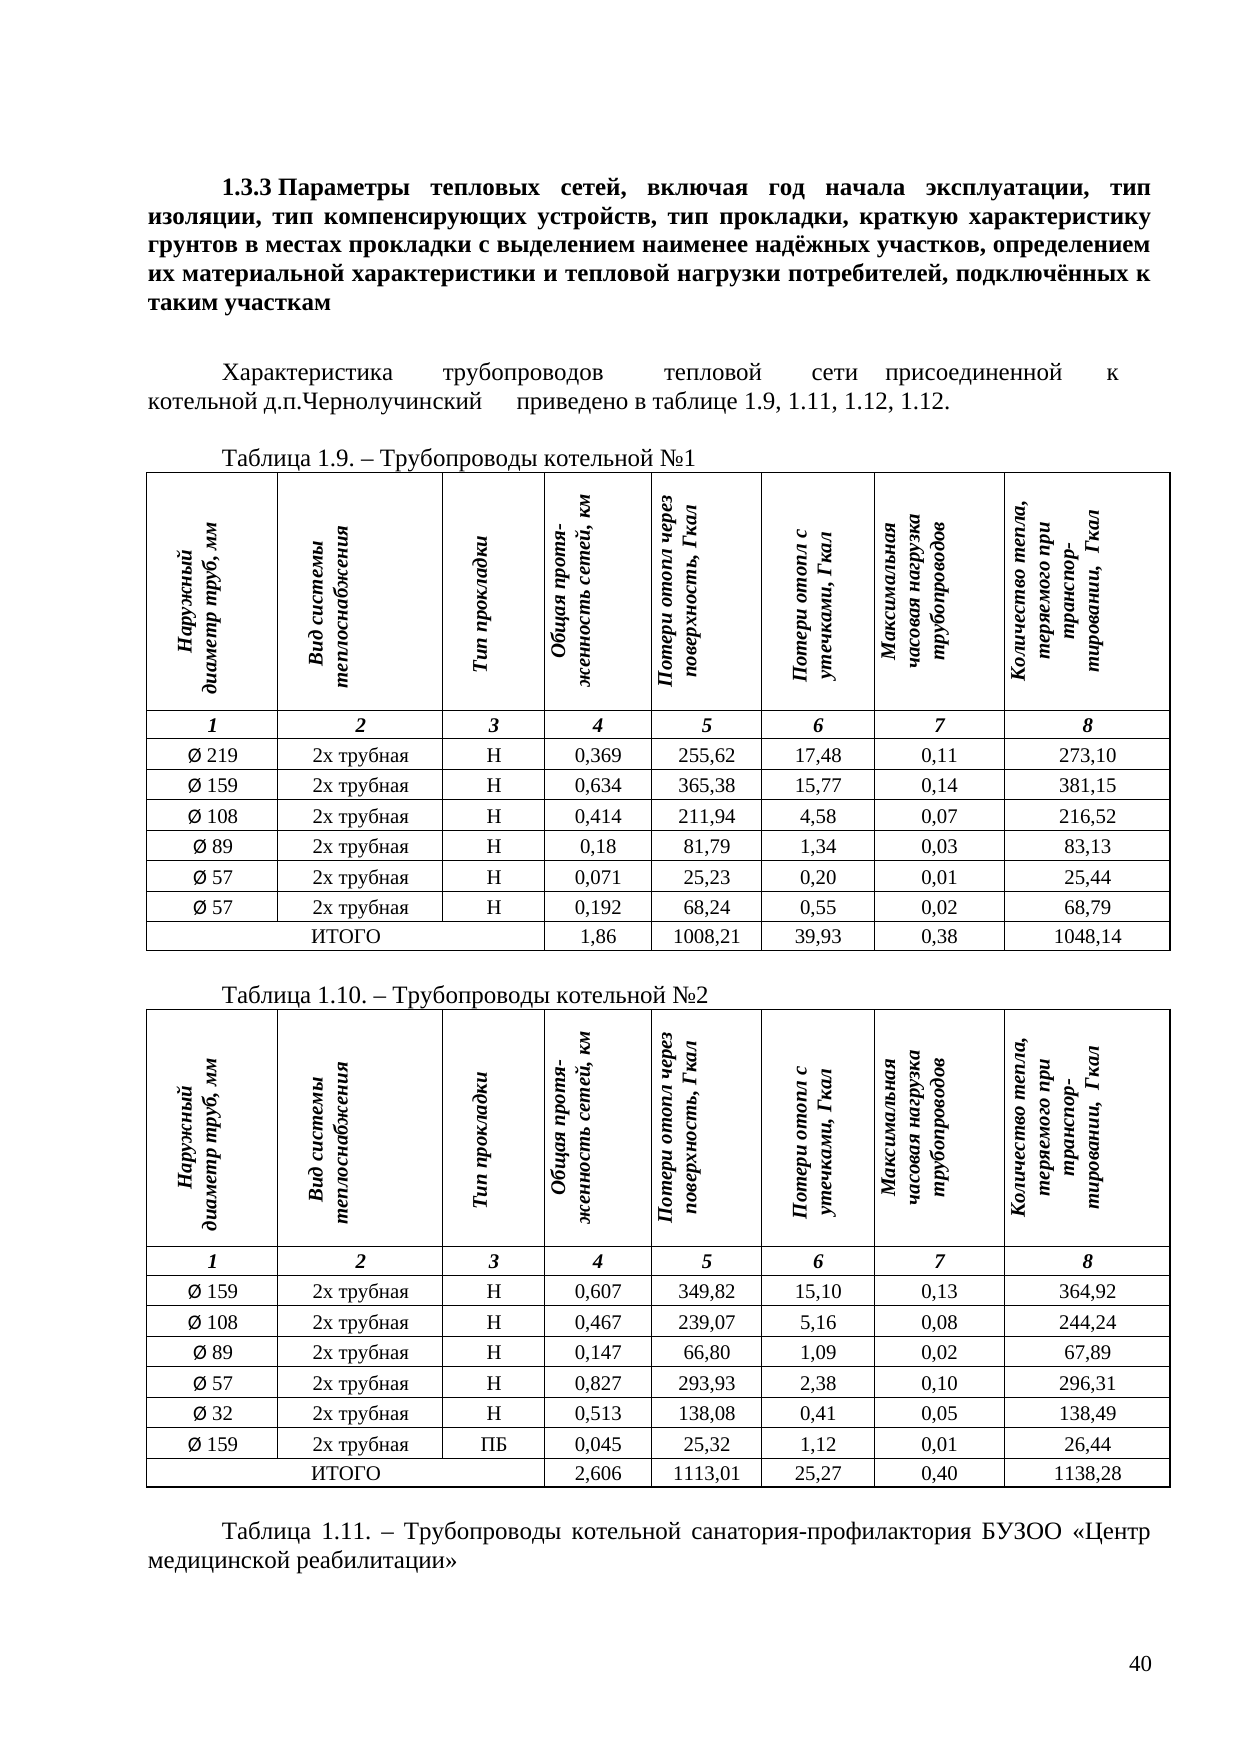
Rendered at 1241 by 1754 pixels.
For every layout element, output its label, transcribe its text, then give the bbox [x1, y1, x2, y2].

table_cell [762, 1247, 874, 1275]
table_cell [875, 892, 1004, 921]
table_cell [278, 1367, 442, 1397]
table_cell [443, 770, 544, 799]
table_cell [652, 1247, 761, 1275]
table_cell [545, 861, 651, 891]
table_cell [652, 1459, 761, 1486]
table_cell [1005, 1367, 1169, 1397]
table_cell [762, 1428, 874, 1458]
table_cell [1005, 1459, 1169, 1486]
text Таблица 1.10. – Трубопроводы котельной №2 [148, 980, 1152, 1008]
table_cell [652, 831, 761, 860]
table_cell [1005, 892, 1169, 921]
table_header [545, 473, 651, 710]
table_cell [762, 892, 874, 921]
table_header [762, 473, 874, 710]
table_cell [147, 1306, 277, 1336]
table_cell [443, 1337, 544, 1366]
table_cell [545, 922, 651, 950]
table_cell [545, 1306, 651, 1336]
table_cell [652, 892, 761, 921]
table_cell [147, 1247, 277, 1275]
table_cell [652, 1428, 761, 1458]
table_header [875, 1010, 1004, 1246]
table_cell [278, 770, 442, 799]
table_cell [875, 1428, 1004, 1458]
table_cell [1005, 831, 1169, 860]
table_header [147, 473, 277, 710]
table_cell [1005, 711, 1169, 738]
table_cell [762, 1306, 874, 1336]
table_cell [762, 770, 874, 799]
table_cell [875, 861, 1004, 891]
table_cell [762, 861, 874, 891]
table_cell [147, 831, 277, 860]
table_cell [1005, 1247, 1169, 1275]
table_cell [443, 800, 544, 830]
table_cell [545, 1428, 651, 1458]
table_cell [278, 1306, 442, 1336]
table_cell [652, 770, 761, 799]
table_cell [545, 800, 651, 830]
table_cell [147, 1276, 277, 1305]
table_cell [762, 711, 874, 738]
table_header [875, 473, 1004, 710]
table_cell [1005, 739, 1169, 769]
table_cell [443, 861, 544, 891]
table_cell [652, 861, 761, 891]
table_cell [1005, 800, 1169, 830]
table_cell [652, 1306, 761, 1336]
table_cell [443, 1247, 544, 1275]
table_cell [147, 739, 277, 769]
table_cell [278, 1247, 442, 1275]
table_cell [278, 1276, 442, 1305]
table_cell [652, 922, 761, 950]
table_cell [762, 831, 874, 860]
text Таблица 1.9. – Трубопроводы котельной №1 [148, 443, 1152, 472]
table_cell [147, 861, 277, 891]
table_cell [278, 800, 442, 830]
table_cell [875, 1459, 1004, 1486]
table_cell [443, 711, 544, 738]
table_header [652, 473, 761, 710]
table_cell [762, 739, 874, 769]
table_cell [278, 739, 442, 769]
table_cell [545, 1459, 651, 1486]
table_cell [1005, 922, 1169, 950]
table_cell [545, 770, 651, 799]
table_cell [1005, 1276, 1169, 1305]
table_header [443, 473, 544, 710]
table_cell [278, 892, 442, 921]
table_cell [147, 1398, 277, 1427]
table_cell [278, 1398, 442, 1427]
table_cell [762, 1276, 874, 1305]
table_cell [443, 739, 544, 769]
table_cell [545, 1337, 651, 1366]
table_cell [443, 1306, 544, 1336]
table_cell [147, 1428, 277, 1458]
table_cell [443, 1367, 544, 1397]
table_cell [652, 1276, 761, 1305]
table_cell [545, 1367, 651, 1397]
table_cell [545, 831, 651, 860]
text Таблица 1.11. – Трубопроводы котельной санатория-профилактория БУЗОО «Центр медицинской реабилитации» [148, 1516, 1152, 1574]
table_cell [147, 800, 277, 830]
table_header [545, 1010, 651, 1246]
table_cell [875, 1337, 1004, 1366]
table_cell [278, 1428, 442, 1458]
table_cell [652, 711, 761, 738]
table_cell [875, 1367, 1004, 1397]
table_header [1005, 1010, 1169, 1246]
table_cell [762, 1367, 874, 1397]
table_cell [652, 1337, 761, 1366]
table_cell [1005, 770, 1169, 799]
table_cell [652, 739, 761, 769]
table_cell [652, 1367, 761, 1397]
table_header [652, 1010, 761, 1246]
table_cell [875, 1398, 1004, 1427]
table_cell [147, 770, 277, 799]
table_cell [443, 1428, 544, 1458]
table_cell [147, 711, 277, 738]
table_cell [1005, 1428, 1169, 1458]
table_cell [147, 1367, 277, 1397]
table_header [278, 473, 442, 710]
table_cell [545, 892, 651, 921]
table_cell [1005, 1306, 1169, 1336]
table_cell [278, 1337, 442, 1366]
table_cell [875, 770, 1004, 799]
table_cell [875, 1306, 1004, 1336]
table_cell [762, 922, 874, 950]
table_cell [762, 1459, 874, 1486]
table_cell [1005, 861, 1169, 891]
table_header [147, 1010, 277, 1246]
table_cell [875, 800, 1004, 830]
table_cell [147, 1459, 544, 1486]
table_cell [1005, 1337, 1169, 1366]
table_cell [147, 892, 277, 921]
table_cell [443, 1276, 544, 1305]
subtitle Параметры тепловых сетей, включая год начала эксплуатации, тип изоляции, тип компенсирующих устройств, тип прокладки, краткую характеристику грунтов в местах прокладки с выделением наименее надёжных участков, определением их материальной характеристики и тепловой нагрузки потребителей, подключённых к таким участкам [148, 172, 1152, 316]
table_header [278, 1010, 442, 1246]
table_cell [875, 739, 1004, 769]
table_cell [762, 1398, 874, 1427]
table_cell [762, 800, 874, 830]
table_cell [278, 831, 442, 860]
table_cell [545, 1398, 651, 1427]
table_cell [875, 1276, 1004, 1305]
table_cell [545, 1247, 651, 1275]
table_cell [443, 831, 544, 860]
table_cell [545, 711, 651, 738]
text Характеристика трубопроводов тепловой сети присоединенной к котельной д.п.Чернолучинский приведено в таблице 1.9, 1.11, 1.12, 1.12. [148, 357, 1152, 414]
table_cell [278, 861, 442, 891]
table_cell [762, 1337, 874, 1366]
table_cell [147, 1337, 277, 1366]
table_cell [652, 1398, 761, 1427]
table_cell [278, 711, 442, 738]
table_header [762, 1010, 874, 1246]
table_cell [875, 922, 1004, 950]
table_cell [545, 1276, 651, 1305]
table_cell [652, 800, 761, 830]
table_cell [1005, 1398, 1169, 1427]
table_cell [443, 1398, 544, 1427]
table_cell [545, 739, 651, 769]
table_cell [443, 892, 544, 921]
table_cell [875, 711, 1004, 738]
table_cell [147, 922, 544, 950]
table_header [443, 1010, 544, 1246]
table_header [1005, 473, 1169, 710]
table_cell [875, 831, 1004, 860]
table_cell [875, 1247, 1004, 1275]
